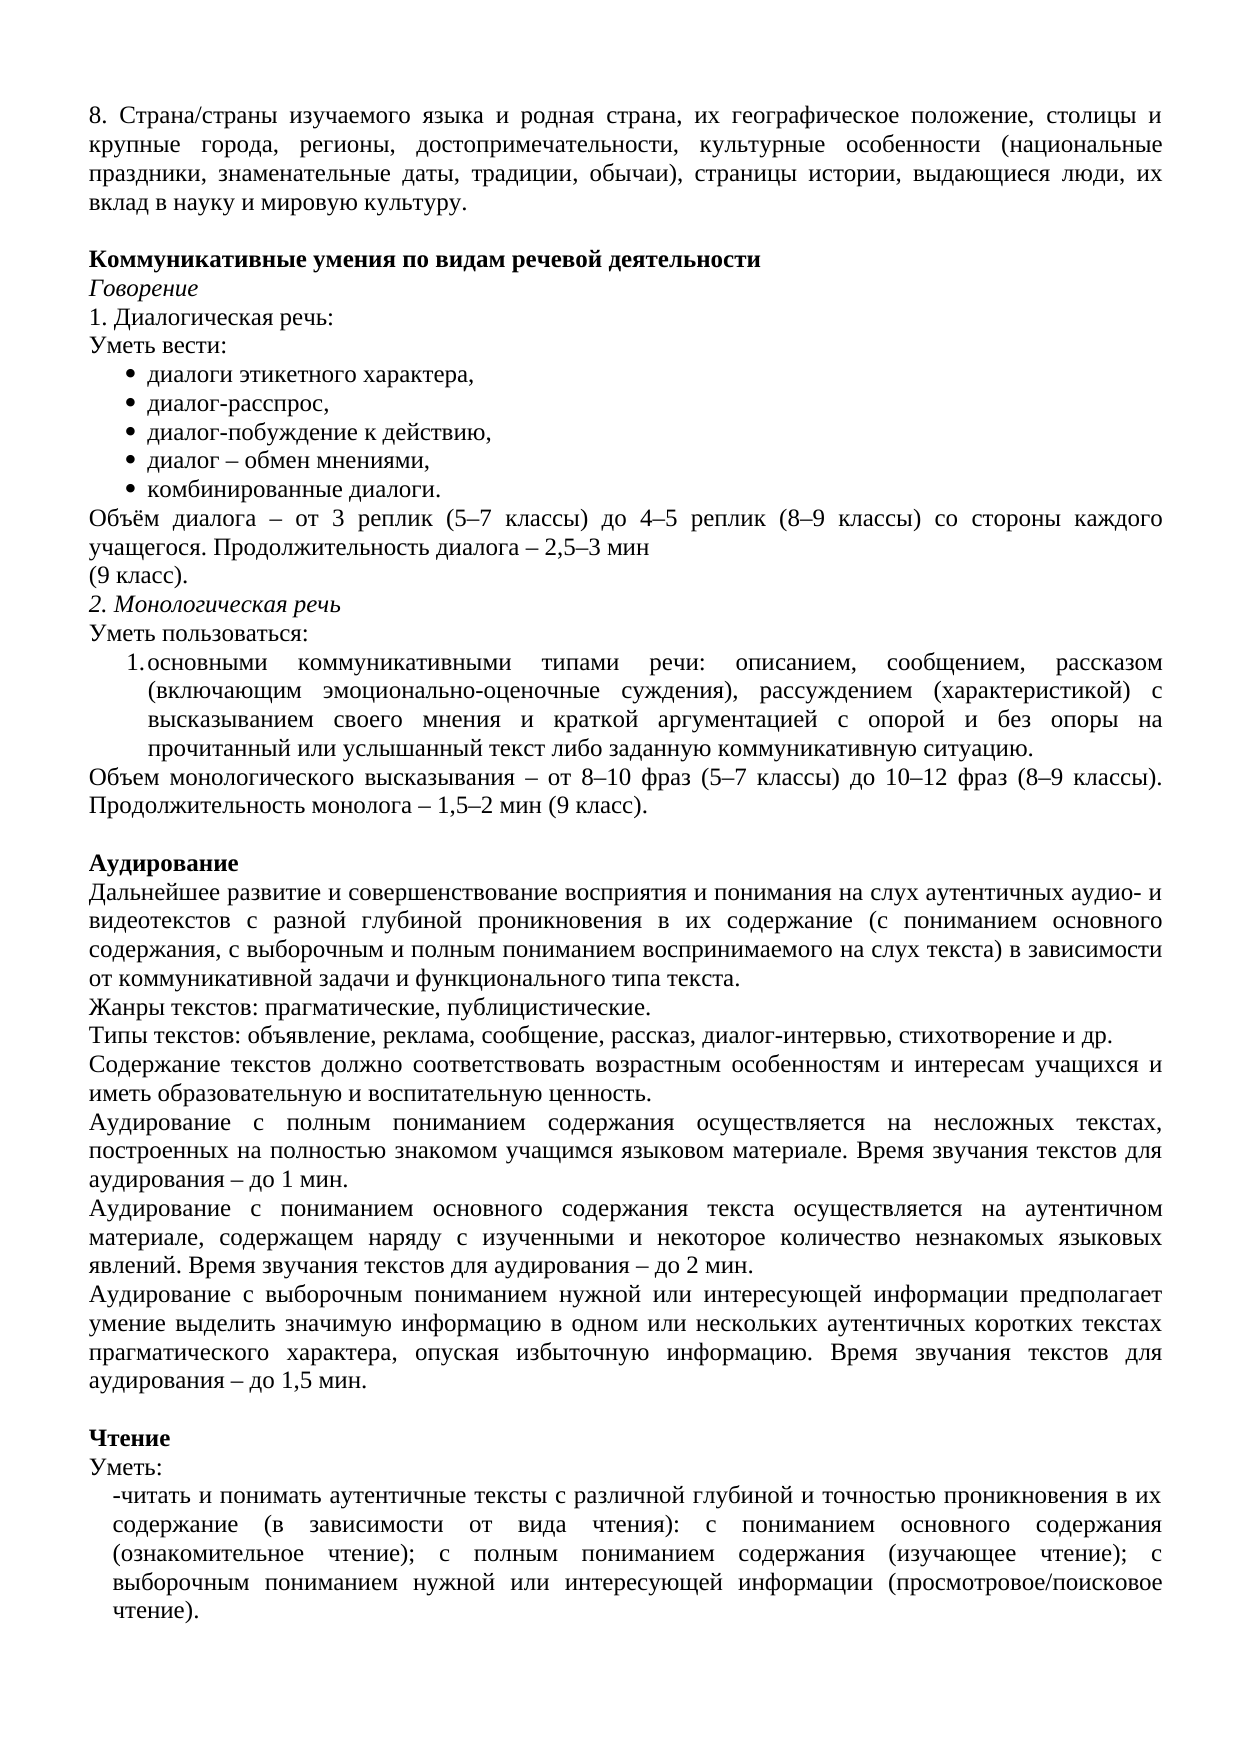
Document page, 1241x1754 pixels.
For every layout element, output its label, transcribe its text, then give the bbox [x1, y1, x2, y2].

text Аудирование [89, 848, 1163, 877]
list комбинированные диалоги. [126, 474, 1163, 503]
text 2. Монологическая речь [89, 589, 1163, 618]
text Содержание текстов должно соответствовать возрастным особенностям и интересам учащихся и иметь образовательную и воспитательную ценность. [89, 1049, 1163, 1107]
text Дальнейшее развитие и совершенствование восприятия и понимания на слух аутентичных аудио- и видеотекстов с разной глубиной проникновения в их содержание (с пониманием основного содержания, с выборочным и полным пониманием воспринимаемого на слух текста) в зависимости от коммуникативной задачи и функционального типа текста. [89, 877, 1163, 992]
text Объем монологического высказывания – от 8–10 фраз (5–7 классы) до 10–12 фраз (8–9 классы). Продолжительность монолога – 1,5–2 мин (9 класс). [89, 762, 1163, 819]
list диалог-расспрос, [126, 388, 1163, 417]
list диалог-побуждение к действию, [126, 417, 1163, 445]
text Говорение [89, 273, 1163, 302]
text Уметь пользоваться: [89, 618, 1163, 647]
text Уметь: [89, 1452, 1163, 1480]
text Уметь вести: [89, 330, 1163, 359]
text Аудирование с выборочным пониманием нужной или интересующей информации предполагает умение выделить значимую информацию в одном или нескольких аутентичных коротких текстах прагматического характера, опуская избыточную информацию. Время звучания текстов для аудирования – до 1,5 мин. [89, 1279, 1163, 1394]
text Объём диалога – от 3 реплик (5–7 классы) до 4–5 реплик (8–9 классы) со стороны каждого учащегося. Продолжительность диалога – 2,5–3 мин [89, 503, 1163, 560]
text 1. Диалогическая речь: [89, 302, 1163, 330]
text Типы текстов: объявление, реклама, сообщение, рассказ, диалог-интервью, стихотворение и др. [89, 1020, 1163, 1049]
text 8. Страна/страны изучаемого языка и родная страна, их географическое положение, столицы и крупные города, регионы, достопримечательности, культурные особенности (национальные праздники, знаменательные даты, традиции, обычаи), страницы истории, выдающиеся люди, их вклад в науку и мировую культуру. [89, 100, 1163, 215]
text Аудирование с полным пониманием содержания осуществляется на несложных текстах, построенных на полностью знакомом учащимся языковом материале. Время звучания текстов для аудирования – до 1 мин. [89, 1107, 1163, 1193]
text Аудирование с пониманием основного содержания текста осуществляется на аутентичном материале, содержащем наряду с изученными и некоторое количество незнакомых языковых явлений. Время звучания текстов для аудирования – до 2 мин. [89, 1193, 1163, 1279]
text Жанры текстов: прагматические, публицистические. [89, 992, 1163, 1020]
text -читать и понимать аутентичные тексты с различной глубиной и точностью проникновения в их содержание (в зависимости от вида чтения): с пониманием основного содержания (ознакомительное чтение); с полным пониманием содержания (изучающее чтение); с выборочным пониманием нужной или интересующей информации (просмотровое/поисковое чтение). [112, 1480, 1163, 1624]
text Чтение [89, 1423, 1163, 1452]
text Коммуникативные умения по видам речевой деятельности [89, 244, 1163, 273]
text (9 класс). [89, 560, 1163, 589]
list диалоги этикетного характера, [126, 359, 1163, 388]
list диалог – обмен мнениями, [126, 445, 1163, 474]
list основными коммуникативными типами речи: описанием, сообщением, рассказом (включающим эмоционально-оценочные суждения), рассуждением (характеристикой) с высказыванием своего мнения и краткой аргументацией с опорой и без опоры на прочитанный или услышанный текст либо заданную коммуникативную ситуацию. [126, 647, 1163, 762]
